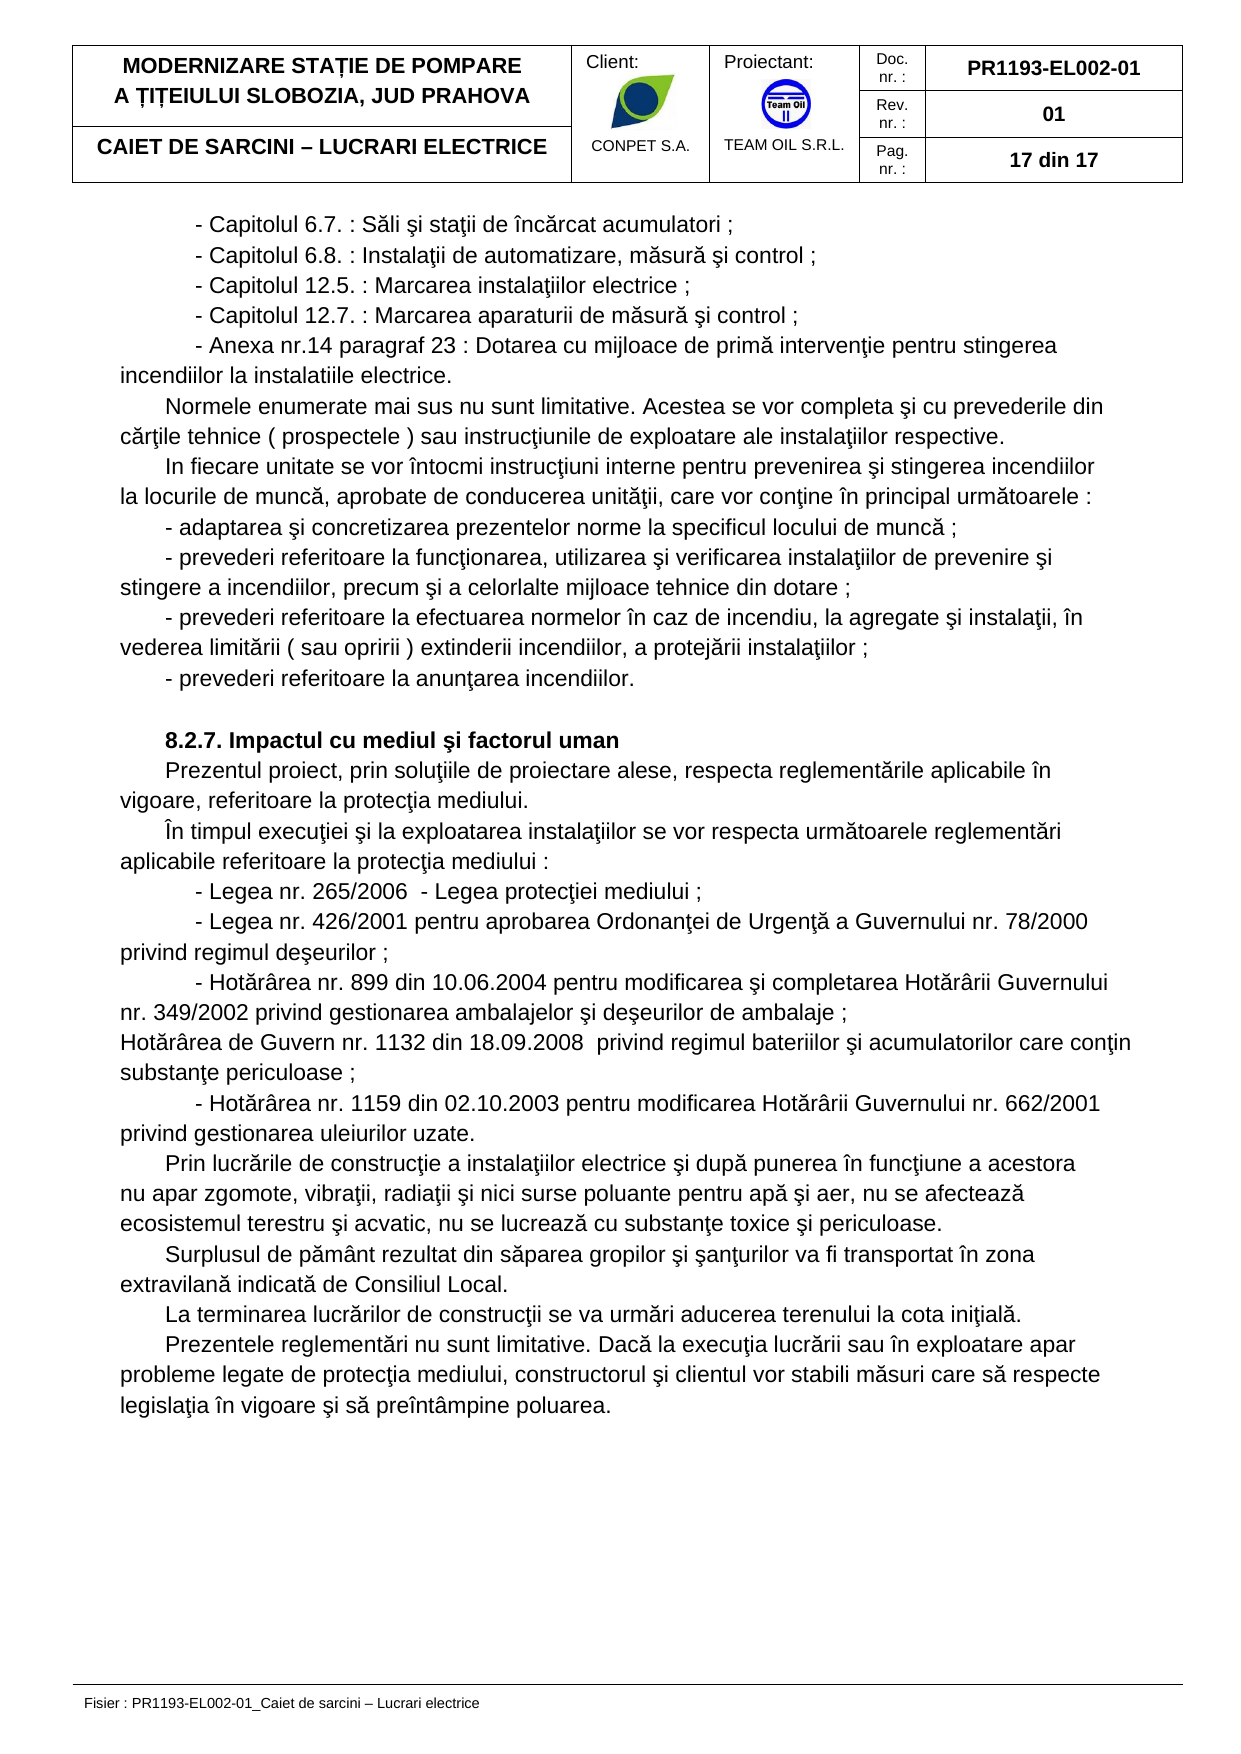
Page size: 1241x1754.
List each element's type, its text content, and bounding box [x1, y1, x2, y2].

text - Capitolul 6.8. : Instalaţii de automatizare, măsură şi control ; [120, 242, 1135, 268]
text Normele enumerate mai sus nu sunt limitative. Acestea se vor completa şi cu prevederile din [165, 393, 1135, 419]
text 8.2.7. Impactul cu mediul şi factorul uman [165, 727, 1135, 753]
text Prin lucrările de construcţie a instalaţiilor electrice şi după punerea în funcţiune a acestora [165, 1150, 1135, 1176]
text cărţile tehnice ( prospectele ) sau instrucţiunile de exploatare ale instalaţiilor respective. [120, 423, 1135, 449]
text - prevederi referitoare la funcţionarea, utilizarea şi verificarea instalaţiilor de prevenire şi [165, 544, 1135, 570]
text - Capitolul 12.7. : Marcarea aparaturii de măsură şi control ; [120, 302, 1135, 328]
text la locurile de muncă, aprobate de conducerea unităţii, care vor conţine în principal următoarele : [120, 483, 1135, 510]
text - prevederi referitoare la efectuarea normelor în caz de incendiu, la agregate şi instalaţii, în [165, 604, 1135, 631]
text - Capitolul 12.5. : Marcarea instalaţiilor electrice ; [120, 272, 1135, 298]
text - Hotărârea nr. 1159 din 02.10.2003 pentru modificarea Hotărârii Guvernului nr. 662/2001 privind gestionarea uleiurilor uzate. [120, 1089, 1135, 1146]
text - Legea nr. 426/2001 pentru aprobarea Ordonanţei de Urgenţă a Guvernului nr. 78/2000 privind regimul deşeurilor ; [120, 908, 1135, 965]
text Prezentul proiect, prin soluţiile de proiectare alese, respecta reglementările aplicabile în [165, 757, 1135, 783]
text În timpul execuţiei şi la exploatarea instalaţiilor se vor respecta următoarele reglementări [165, 818, 1135, 844]
text extravilană indicată de Consiliul Local. [120, 1271, 1135, 1297]
text - prevederi referitoare la anunţarea incendiilor. [165, 664, 1135, 691]
text stingere a incendiilor, precum şi a celorlalte mijloace tehnice din dotare ; [120, 574, 1135, 600]
text vederea limitării ( sau opririi ) extinderii incendiilor, a protejării instalaţiilor ; [120, 634, 1135, 661]
picture [607, 72, 677, 130]
text La terminarea lucrărilor de construcţii se va urmări aducerea terenului la cota iniţială. [165, 1301, 1135, 1327]
text probleme legate de protecţia mediului, constructorul şi clientul vor stabili măsuri care să respecte legislaţia în vigoare şi să preîntâmpine poluarea. [120, 1361, 1135, 1418]
text Surplusul de pământ rezultat din săparea gropilor şi şanţurilor va fi transportat în zona [165, 1241, 1135, 1267]
text - Hotărârea nr. 899 din 10.06.2004 pentru modificarea şi completarea Hotărârii Guvernului nr. 349/2002 privind gestionarea ambalajelor şi deşeurilor de ambalaje ; [120, 969, 1135, 1025]
picture [761, 79, 811, 129]
text - Capitolul 6.7. : Săli şi staţii de încărcat acumulatori ; [120, 211, 1135, 238]
text - Legea nr. 265/2006 - Legea protecţiei mediului ; [120, 878, 1135, 904]
text - Anexa nr.14 paragraf 23 : Dotarea cu mijloace de primă intervenţie pentru stingerea incendiilor la instalatiile electrice. [120, 332, 1135, 389]
text aplicabile referitoare la protecţia mediului : [120, 848, 1135, 874]
text - adaptarea şi concretizarea prezentelor norme la specificul locului de muncă ; [165, 513, 1135, 540]
text vigoare, referitoare la protecţia mediului. [120, 787, 1135, 814]
text nu apar zgomote, vibraţii, radiaţii şi nici surse poluante pentru apă şi aer, nu se afectează ecosistemul terestru şi acvatic, nu se lucrează cu substanţe toxice şi periculoase. [120, 1180, 1135, 1237]
text In fiecare unitate se vor întocmi instrucţiuni interne pentru prevenirea şi stingerea incendiilor [165, 453, 1135, 479]
text Hotărârea de Guvern nr. 1132 din 18.09.2008 privind regimul bateriilor şi acumulatorilor care conţin substanţe periculoase ; [120, 1029, 1135, 1086]
text Prezentele reglementări nu sunt limitative. Dacă la execuţia lucrării sau în exploatare apar [165, 1331, 1135, 1357]
